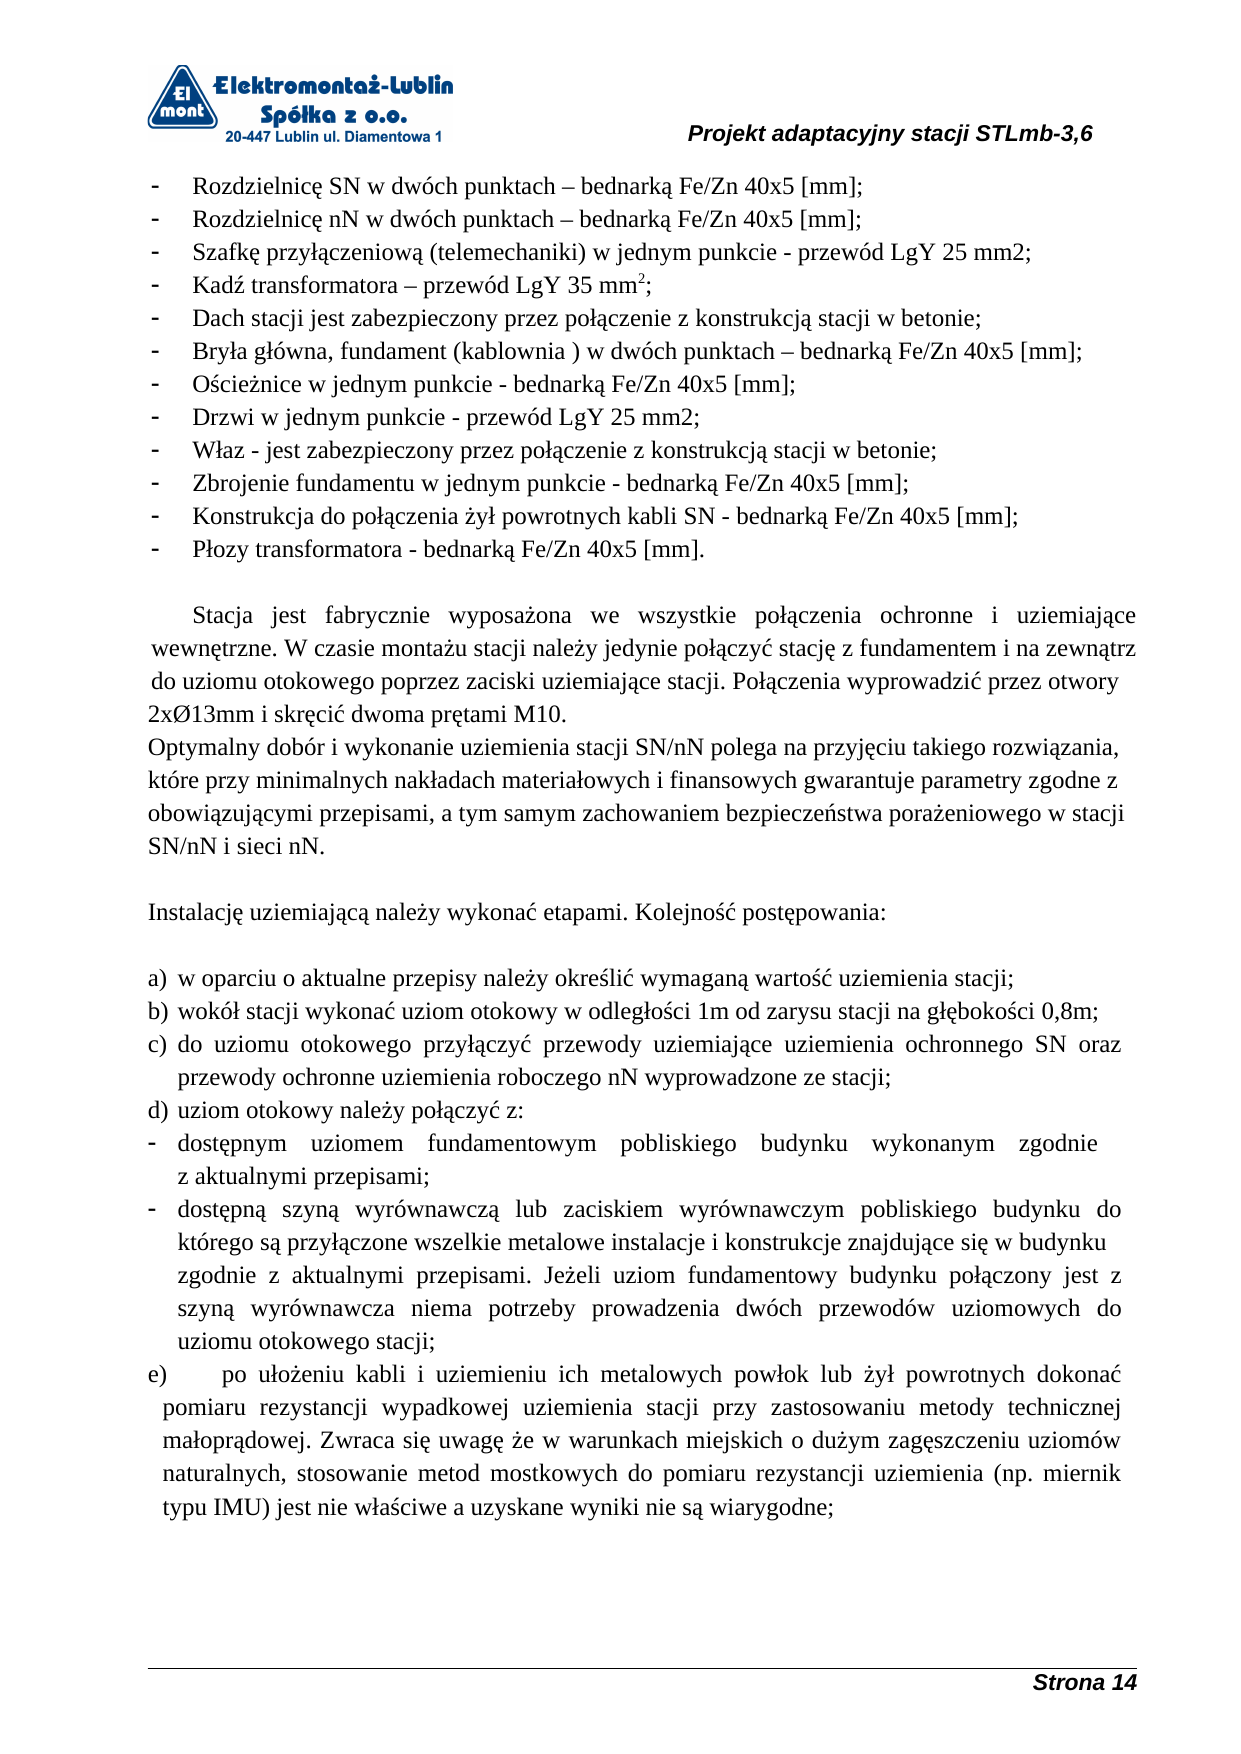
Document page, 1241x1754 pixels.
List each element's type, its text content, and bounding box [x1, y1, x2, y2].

list Kadź transformatora – przewód LgY 35 mm2; [151, 270, 1122, 298]
text zgodnie z aktualnymi przepisami. Jeżeli uziom fundamentowy budynku połączony jest z szyną wyrównawcza niema potrzeby prowadzenia dwóch przewodów uziomowych do uziomu otokowego stacji; [177, 1260, 1122, 1355]
list Zbrojenie fundamentu w jednym punkcie - bednarką Fe/Zn 40x5 [mm]; [151, 468, 1122, 497]
text Instalację uziemiającą należy wykonać etapami. Kolejność postępowania: [148, 897, 1137, 926]
list Rozdzielnicę nN w dwóch punktach – bednarką Fe/Zn 40x5 [mm]; [151, 204, 1122, 232]
list Konstrukcja do połączenia żył powrotnych kabli SN - bednarką Fe/Zn 40x5 [mm]; [151, 501, 1122, 530]
list Szafkę przyłączeniową (telemechaniki) w jednym punkcie - przewód LgY 25 mm2; [151, 237, 1122, 266]
list Rozdzielnicę SN w dwóch punktach – bednarką Fe/Zn 40x5 [mm]; [151, 171, 1122, 199]
text 2xØ13mm i skręcić dwoma prętami M10. [148, 699, 1137, 728]
list Ościeżnice w jednym punkcie - bednarką Fe/Zn 40x5 [mm]; [151, 369, 1122, 398]
list Dach stacji jest zabezpieczony przez połączenie z konstrukcją stacji w betonie; [151, 303, 1122, 332]
list dostępnym uziomem fundamentowym pobliskiego budynku wykonanym zgodnie z aktualnymi przepisami; [148, 1128, 1122, 1190]
text do uziomu otokowego poprzez zaciski uziemiające stacji. Połączenia wyprowadzić przez otwory [151, 666, 1137, 695]
list Płozy transformatora - bednarką Fe/Zn 40x5 [mm]. [151, 534, 1122, 563]
text obowiązującymi przepisami, a tym samym zachowaniem bezpieczeństwa porażeniowego w stacji [148, 798, 1137, 827]
text SN/nN i sieci nN. [148, 831, 1137, 860]
list uziom otokowy należy połączyć z: [148, 1095, 1122, 1124]
list Drzwi w jednym punkcie - przewód LgY 25 mm2; [151, 402, 1122, 431]
list Właz - jest zabezpieczony przez połączenie z konstrukcją stacji w betonie; [151, 435, 1122, 464]
list Bryła główna, fundament (kablownia ) w dwóch punktach – bednarką Fe/Zn 40x5 [mm]; [151, 336, 1122, 364]
list dostępną szyną wyrównawczą lub zaciskiem wyrównawczym pobliskiego budynku do którego są przyłączone wszelkie metalowe instalacje i konstrukcje znajdujące się w budynku [148, 1194, 1122, 1256]
text Optymalny dobór i wykonanie uziemienia stacji SN/nN polega na przyjęciu takiego rozwiązania, [148, 732, 1137, 761]
text Stacja jest fabrycznie wyposażona we wszystkie połączenia ochronne i uziemiające wewnętrzne. W czasie montażu stacji należy jedynie połączyć stację z fundamentem i na zewnątrz [151, 600, 1137, 662]
list w oparciu o aktualne przepisy należy określić wymaganą wartość uziemienia stacji; [148, 963, 1122, 992]
text które przy minimalnych nakładach materiałowych i finansowych gwarantuje parametry zgodne z [148, 765, 1137, 794]
picture [147, 65, 453, 142]
list po ułożeniu kabli i uziemieniu ich metalowych powłok lub żył powrotnych dokonać pomiaru rezystancji wypadkowej uziemienia stacji przy zastosowaniu metody technicznej małoprądowej. Zwraca się uwagę że w warunkach miejskich o dużym zagęszczeniu uziomów naturalnych, stosowanie metod mostkowych do pomiaru rezystancji uziemienia (np. miernik typu IMU) jest nie właściwe a uzyskane wyniki nie są wiarygodne; [148, 1359, 1122, 1520]
list wokół stacji wykonać uziom otokowy w odległości 1m od zarysu stacji na głębokości 0,8m; [148, 996, 1122, 1025]
list do uziomu otokowego przyłączyć przewody uziemiające uziemienia ochronnego SN oraz przewody ochronne uziemienia roboczego nN wyprowadzone ze stacji; [148, 1029, 1122, 1091]
